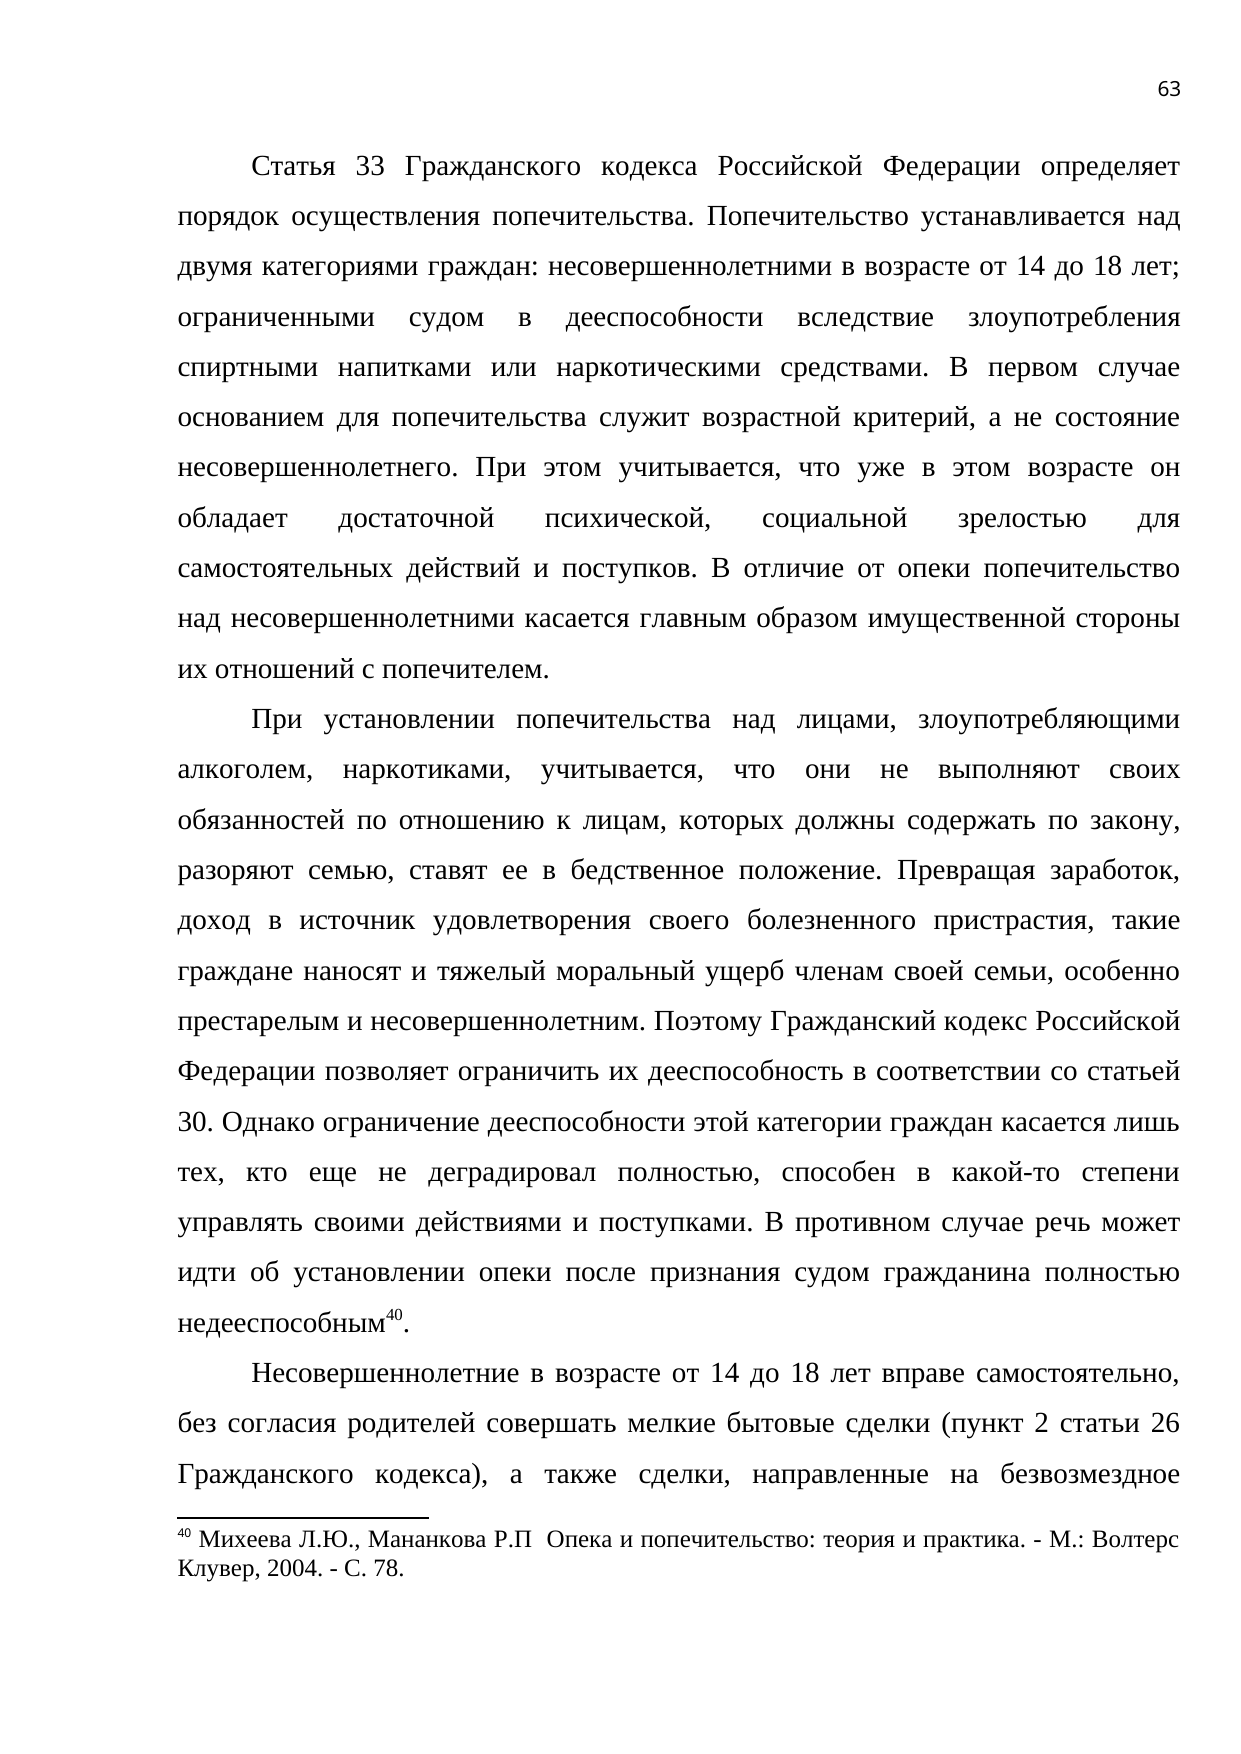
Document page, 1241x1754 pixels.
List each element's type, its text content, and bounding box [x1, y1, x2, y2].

text При установлении попечительства над лицами, злоупотребляющими алкоголем, наркотиками, учитывается, что они не выполняют своих обязанностей по отношению к лицам, которых должны содержать по закону, разоряют семью, ставят ее в бедственное положение. Превращая заработок, доход в источник удовлетворения своего болезненного пристрастия, такие граждане наносят и тяжелый моральный ущерб членам своей семьи, особенно престарелым и несовершеннолетним. Поэтому Гражданский кодекс Российской Федерации позволяет ограничить их дееспособность в соответствии со статьей 30. Однако ограничение дееспособности этой категории граждан касается лишь тех, кто еще не деградировал полностью, способен в какой-то степени управлять своими действиями и поступками. В противном случае речь может идти об установлении опеки после признания судом гражданина полностью недееспособным. [177, 701, 1181, 1338]
text Статья 33 Гражданского кодекса Российской Федерации определяет порядок осуществления попечительства. Попечительство устанавливается над двумя категориями граждан: несовершеннолетними в возрасте от 14 до 18 лет; ограниченными судом в дееспособности вследствие злоупотребления спиртными напитками или наркотическими средствами. В первом случае основанием для попечительства служит возрастной критерий, а не состояние несовершеннолетнего. При этом учитывается, что уже в этом возрасте он обладает достаточной психической, социальной зрелостью для самостоятельных действий и поступков. В отличие от опеки попечительство над несовершеннолетними касается главным образом имущественной стороны их отношений с попечителем. [177, 148, 1181, 684]
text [177, 1355, 1181, 1489]
